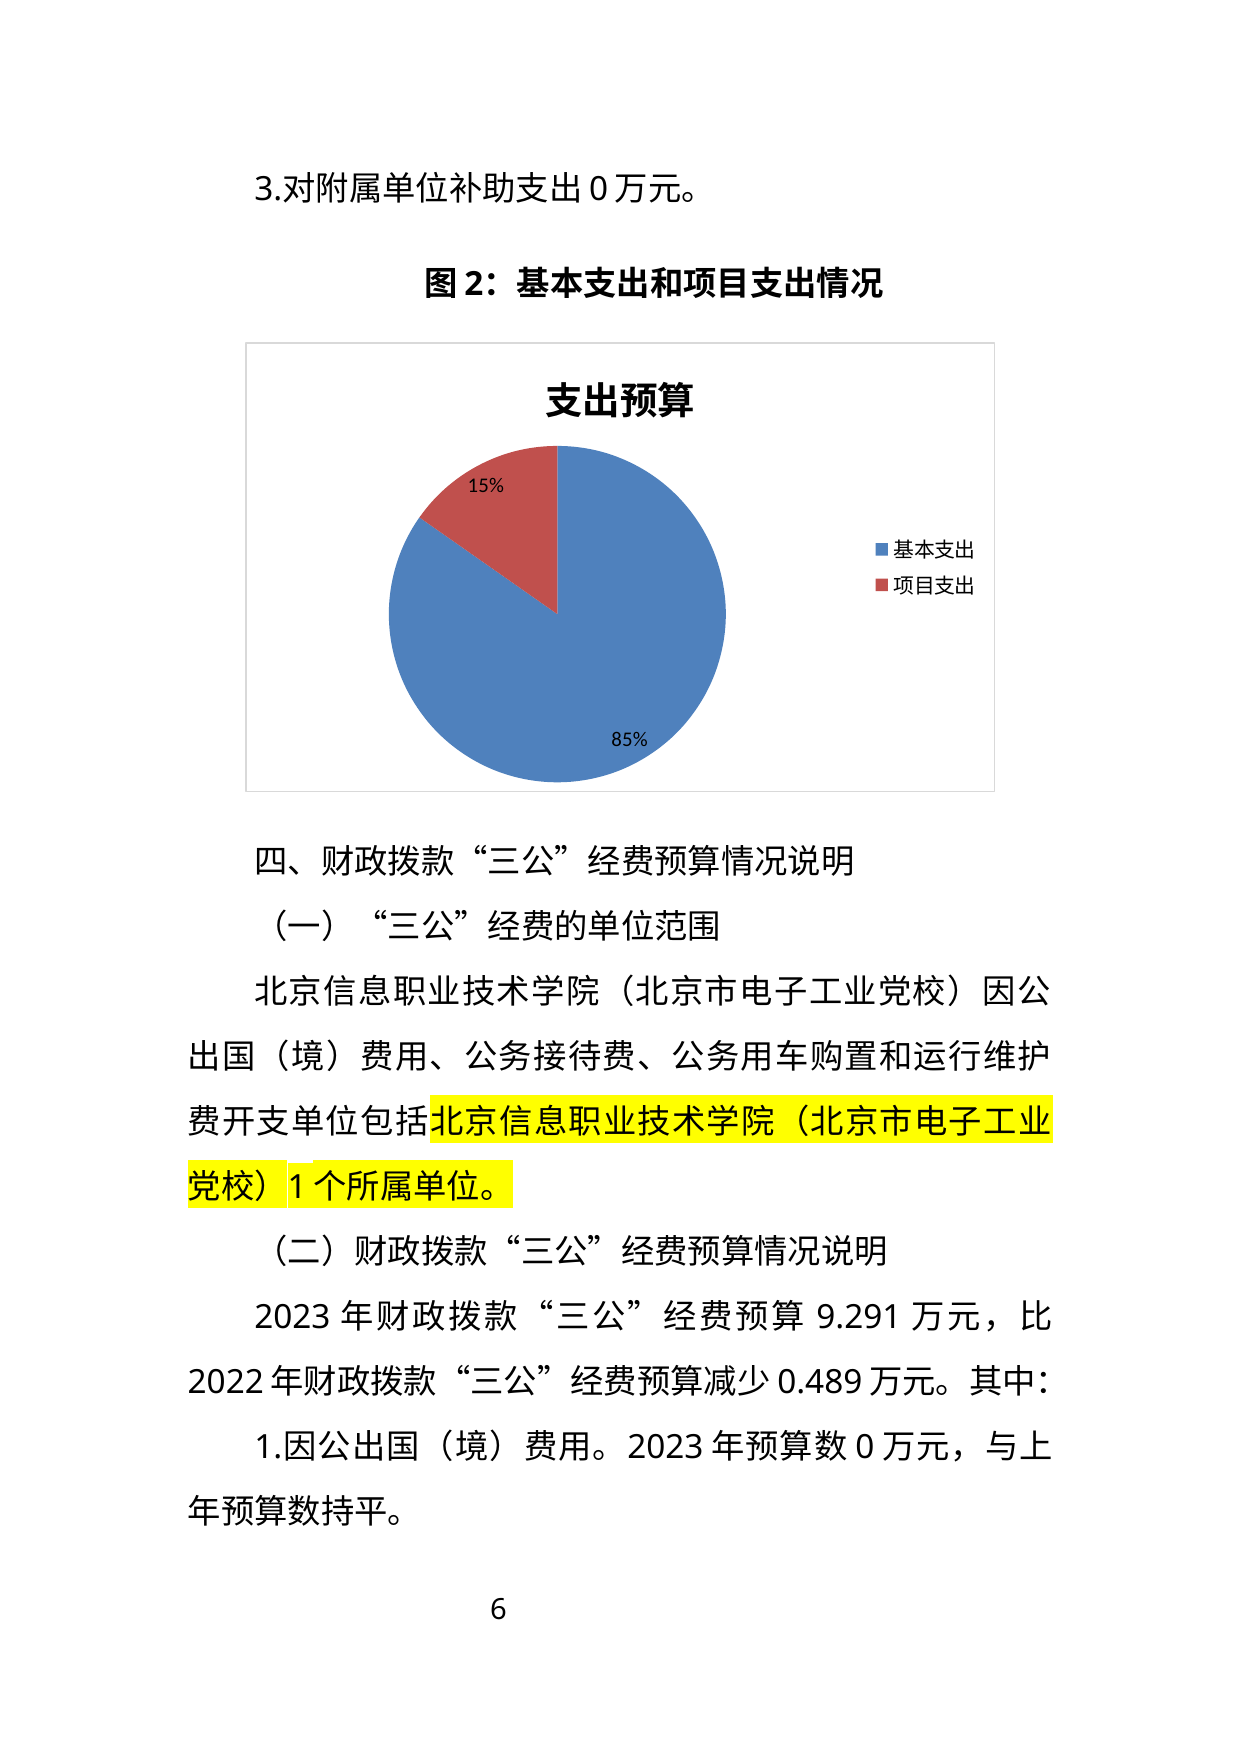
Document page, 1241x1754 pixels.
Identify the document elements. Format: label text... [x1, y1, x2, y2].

text 1.因公出国（境）费用。2023年预算数0万元，与上年预算数持平。 [187, 1411, 1053, 1541]
subtitle 图2：基本支出和项目支出情况 [187, 248, 1053, 313]
text 北京信息职业技术学院（北京市电子工业党校）因公出国（境）费用、公务接待费、公务用车购置和运行维护费开支单位包括北京信息职业技术学院（北京市电子工业党校）1个所属单位。 [187, 956, 1053, 1216]
text （一）“三公”经费的单位范围 [187, 891, 1053, 956]
text 2023年财政拨款“三公”经费预算9.291万元，比2022年财政拨款“三公”经费预算减少0.489万元。其中： [187, 1281, 1053, 1411]
text 四、财政拨款“三公”经费预算情况说明 [187, 826, 1053, 891]
text （二）财政拨款“三公”经费预算情况说明 [187, 1216, 1053, 1281]
text 3.对附属单位补助支出0万元。 [187, 154, 1053, 219]
